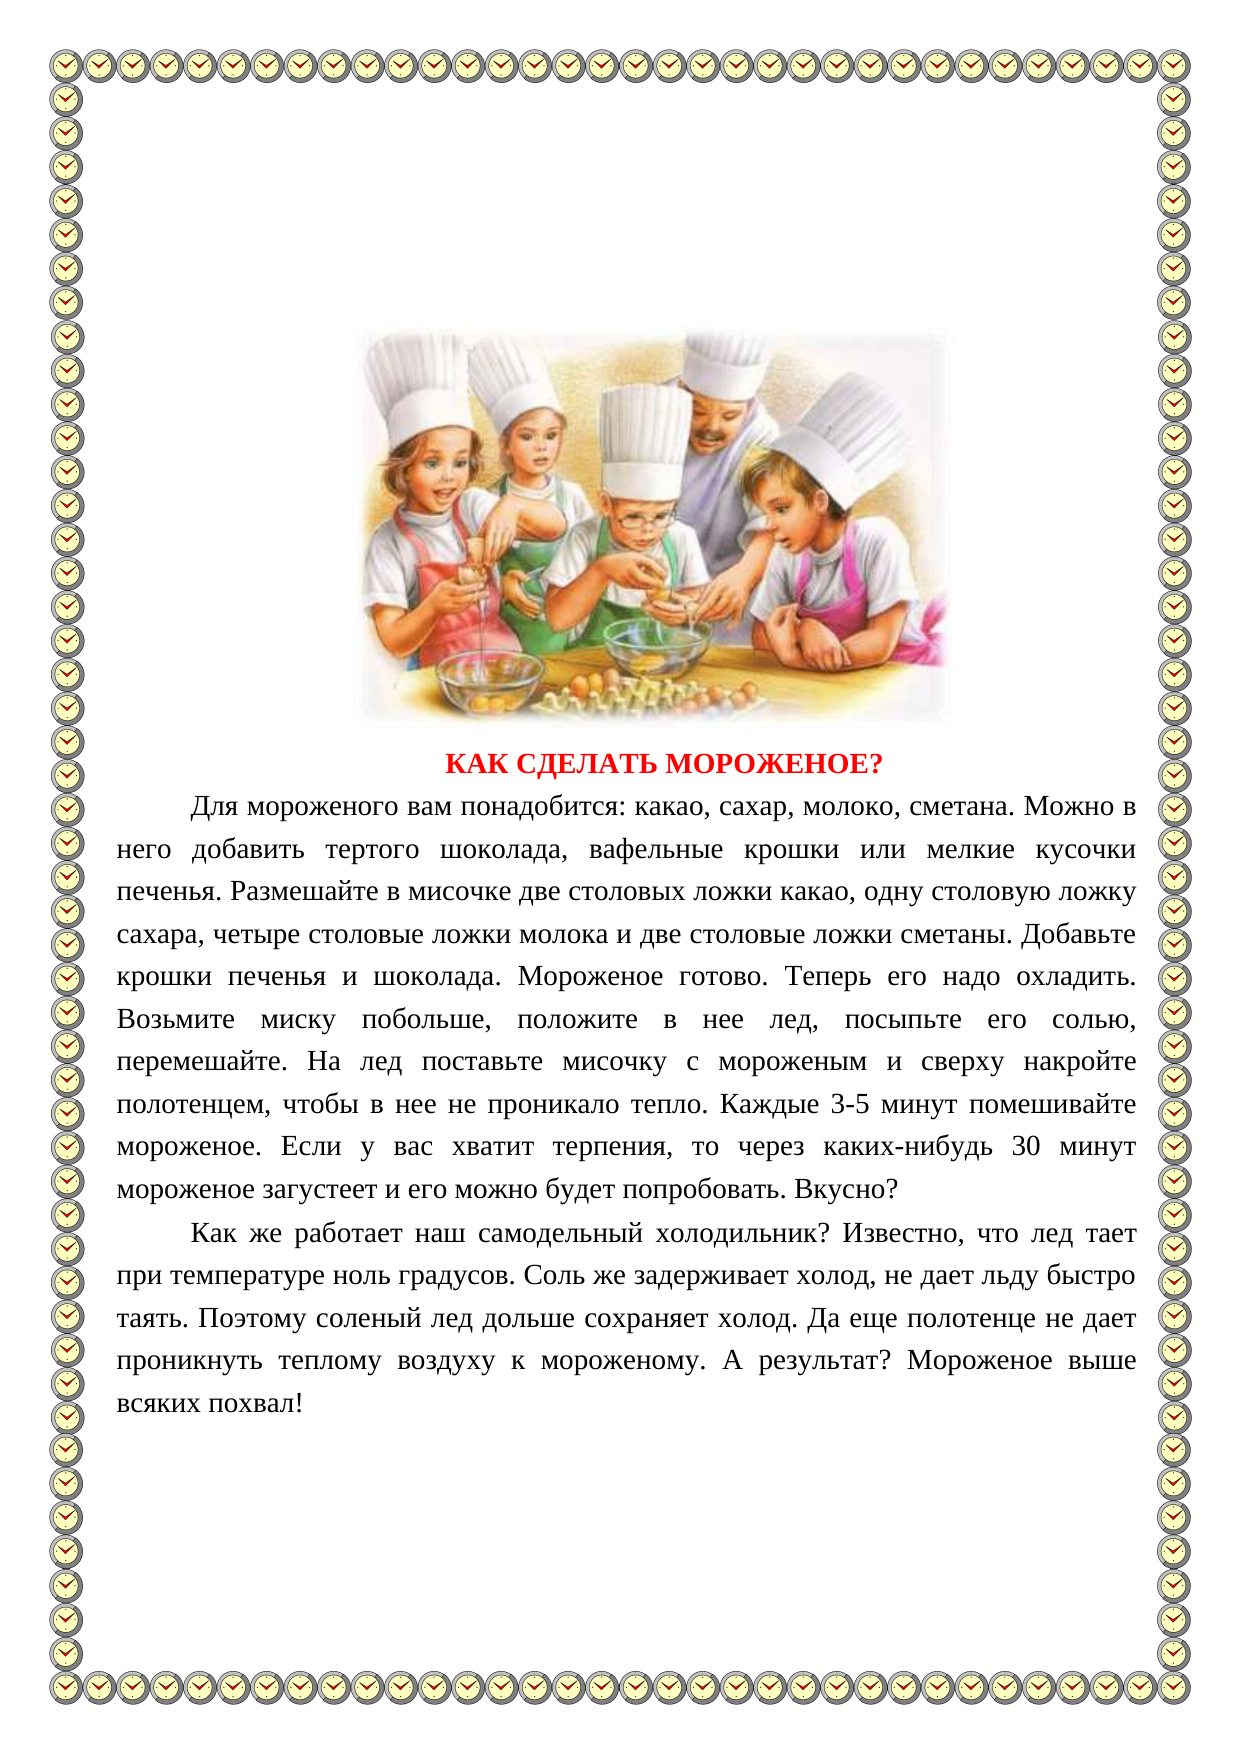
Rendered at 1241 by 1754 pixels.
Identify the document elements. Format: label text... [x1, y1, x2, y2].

text Как же работает наш самодельный холодильник? Известно, что лед тает при температуре ноль градусов. Соль же задерживает холод, не дает льду быстро таять. Поэтому соленый лед дольше сохраняет холод. Да еще полотенце не дает проникнуть теплому воздуху к мороженому. А результат? Мороженое выше всяких похвал! [116, 1215, 1138, 1418]
text Для мороженого вам понадобится: какао, сахар, молоко, сметана. Можно в него добавить тертого шоколада, вафельные крошки или мелкие кусочки печенья. Размешайте в мисочке две столовых ложки какао, одну столовую ложку сахара, четыре столовые ложки молока и две столовые ложки сметаны. Добавьте крошки печенья и шоколада. Мороженое готово. Теперь его надо охладить. Возьмите миску побольше, положите в нее лед, посыпьте его солью, перемешайте. На лед поставьте мисочку с мороженым и сверху накройте полотенцем, чтобы в нее не проникало тепло. Каждые 3-5 минут помешивайте мороженое. Если у вас хватит терпения, то через каких-нибудь 30 минут мороженое загустеет и его можно будет попробовать. Вкусно? [116, 788, 1138, 1204]
picture [48, 48, 1192, 1705]
text КАК СДЕЛАТЬ МОРОЖЕНОЕ? [191, 746, 1138, 779]
